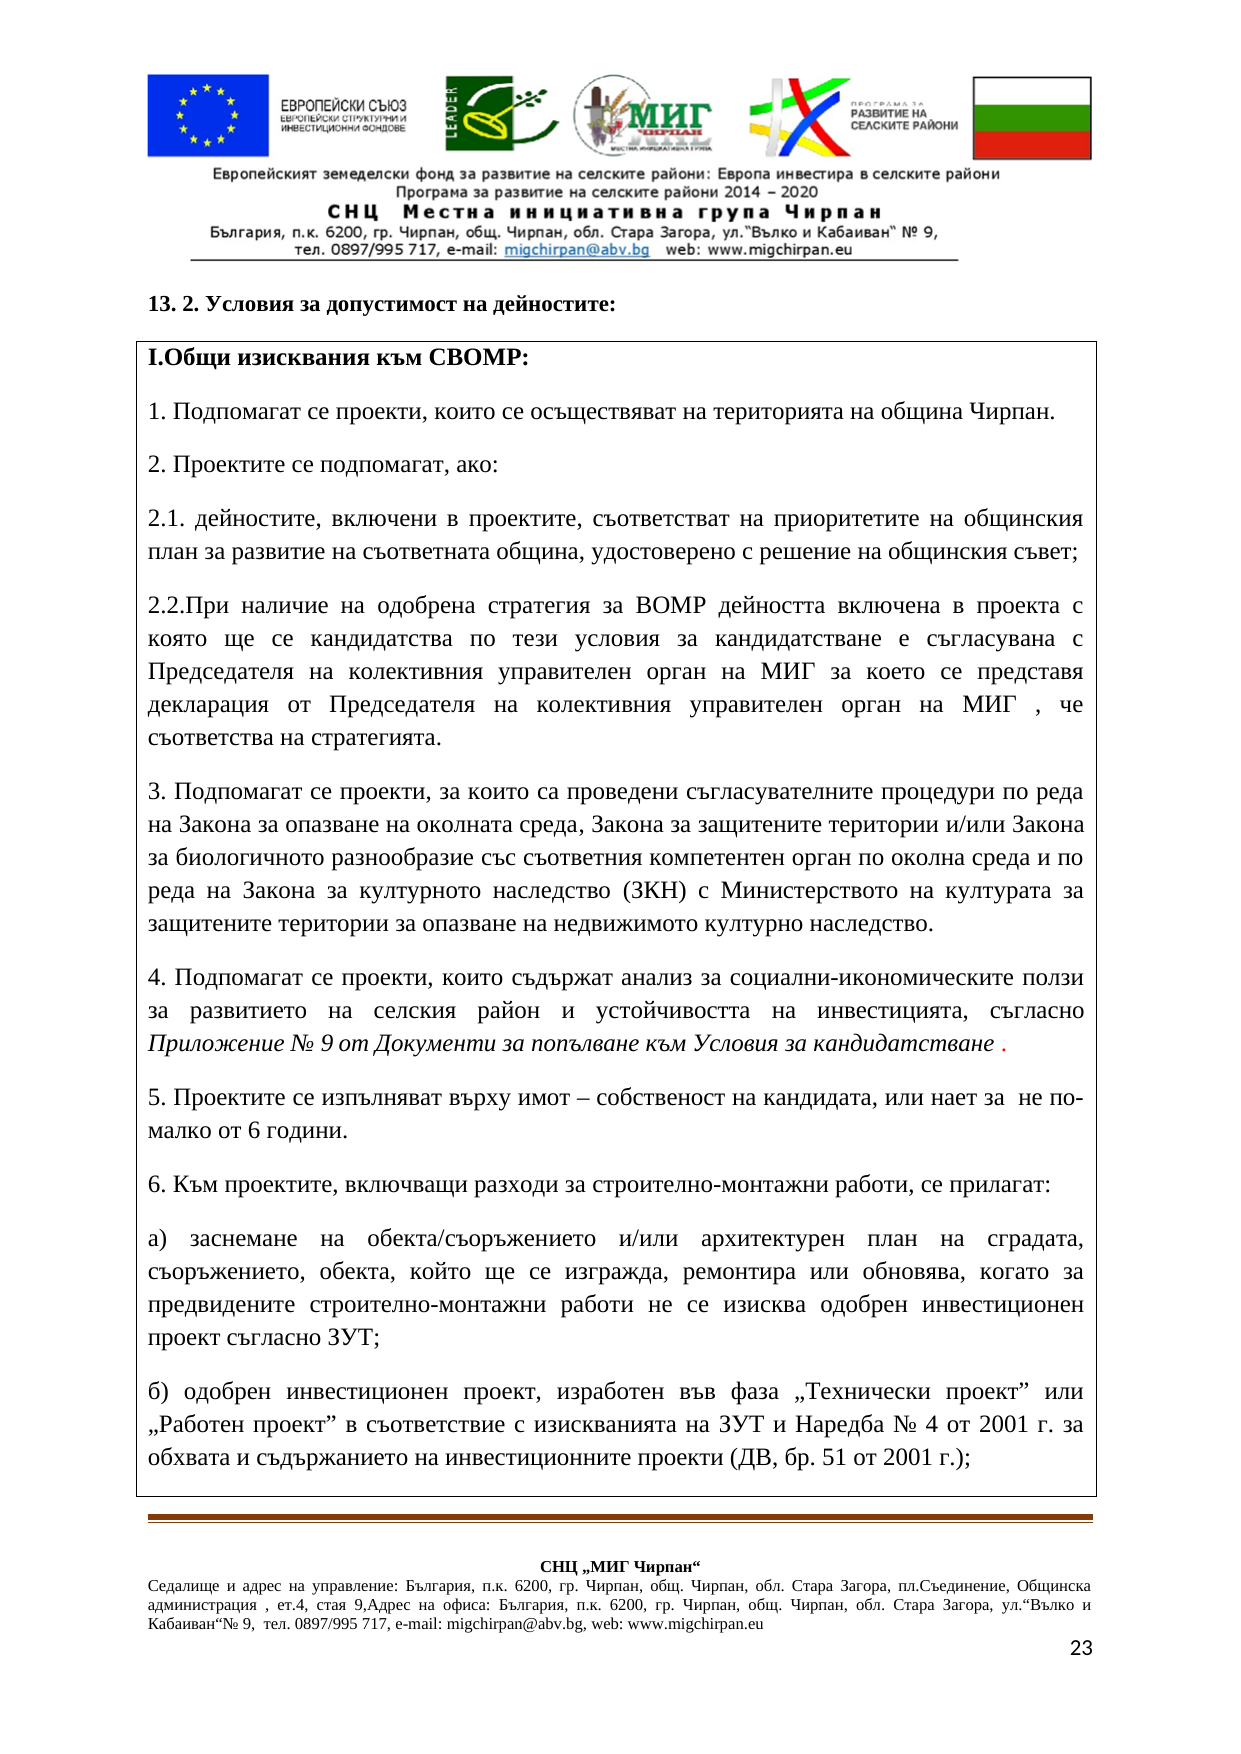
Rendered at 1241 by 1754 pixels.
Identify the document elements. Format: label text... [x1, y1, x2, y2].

text 13. 2. Условия за допустимост на дейностите: [148, 290, 1093, 316]
picture [147, 73, 1093, 262]
